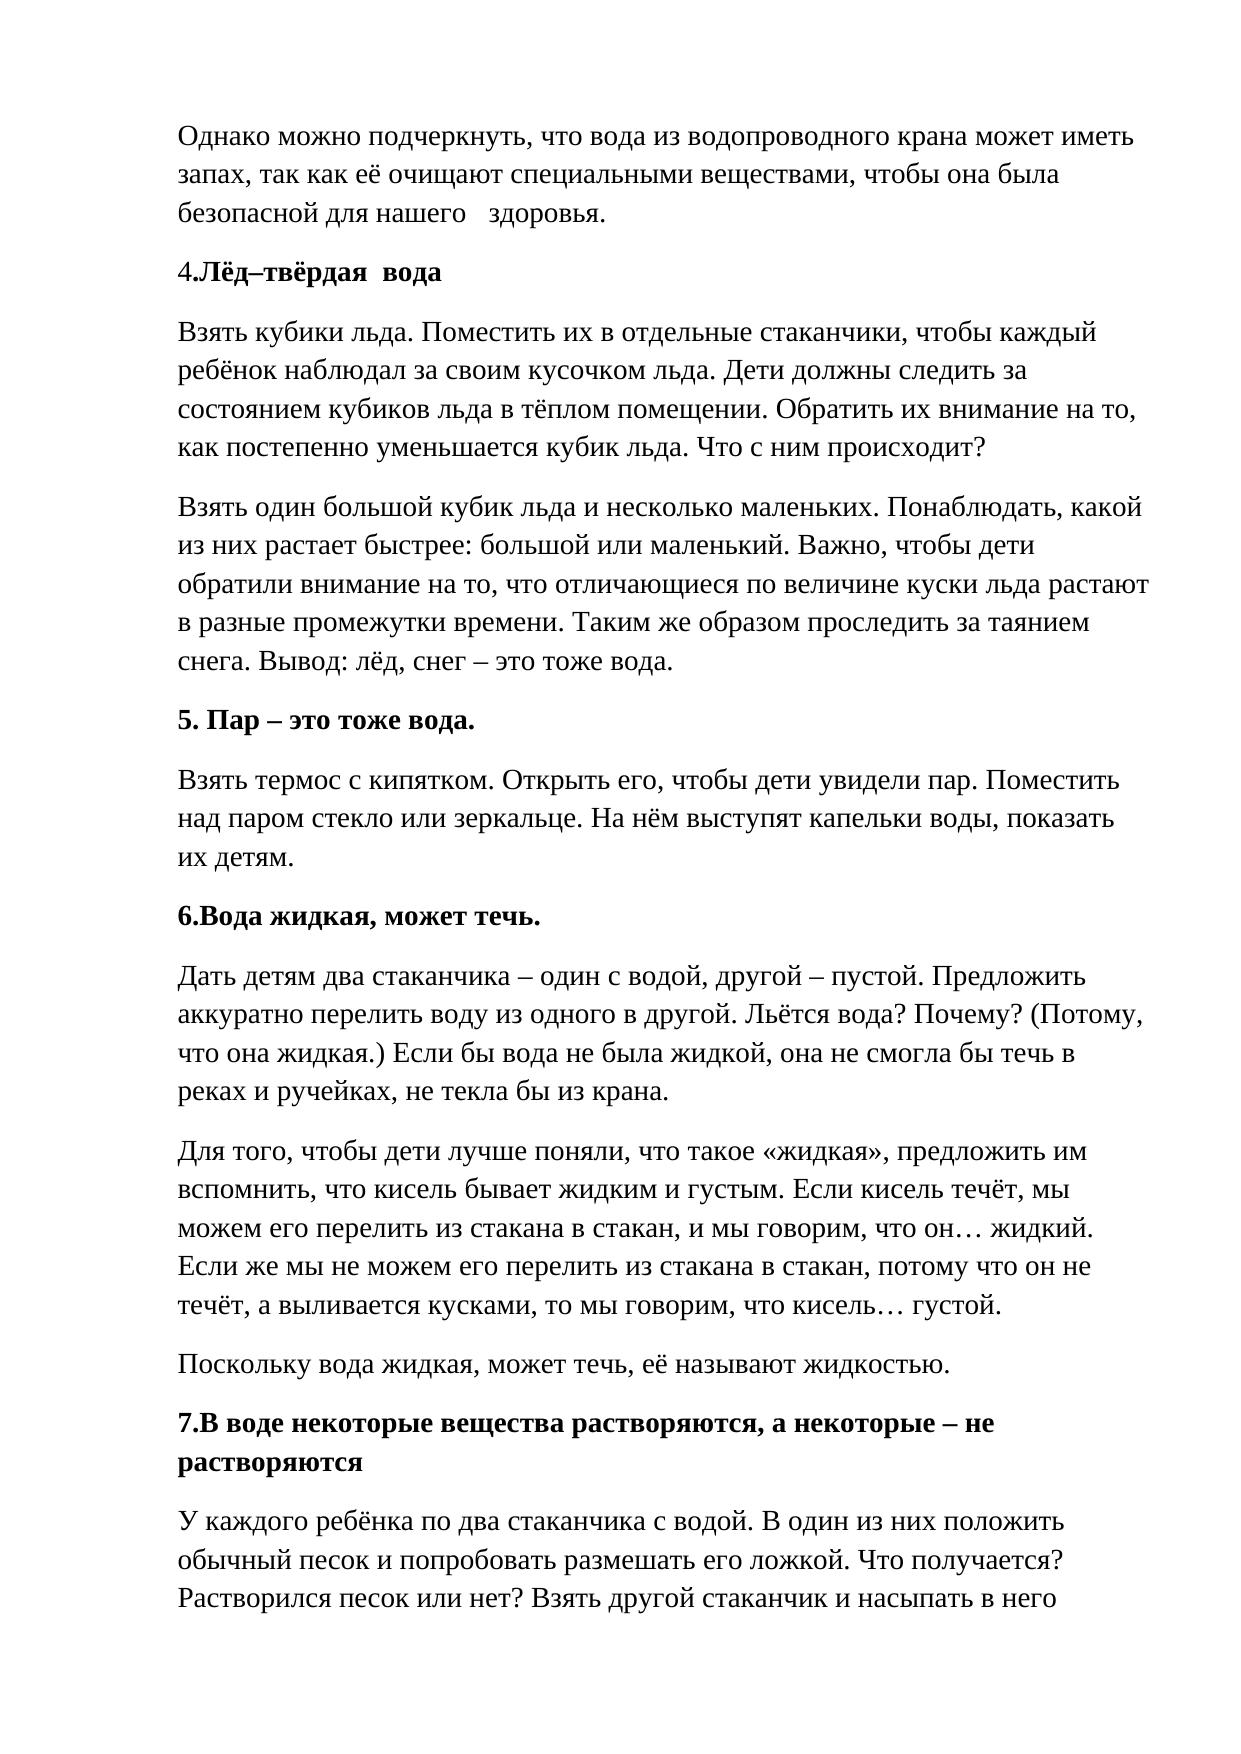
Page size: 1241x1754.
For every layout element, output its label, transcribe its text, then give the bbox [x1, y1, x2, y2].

text Взять кубики льда. Поместить их в отдельные стаканчики, чтобы каждый ребёнок наблюдал за своим кусочком льда. Дети должны следить за состоянием кубиков льда в тёплом помещении. Обратить их внимание на то, как постепенно уменьшается кубик льда. Что с ним происходит? [177, 314, 1152, 463]
text Для того, чтобы дети лучше поняли, что такое «жидкая», предложить им вспомнить, что кисель бывает жидким и густым. Если кисель течёт, мы можем его перелить из стакана в стакан, и мы говорим, что он… жидкий. Если же мы не можем его перелить из стакана в стакан, потому что он не течёт, а выливается кусками, то мы говорим, что кисель… густой. [177, 1133, 1152, 1320]
text Однако можно подчеркнуть, что вода из водопроводного крана может иметь запах, так как её очищают специальными веществами, чтобы она была безопасной для нашего здоровья. [177, 118, 1152, 229]
text Поскольку вода жидкая, может течь, её называют жидкостью. [177, 1346, 1152, 1380]
text Дать детям два стаканчика – один с водой, другой – пустой. Предложить аккуратно перелить воду из одного в другой. Льётся вода? Почему? (Потому, что она жидкая.) Если бы вода не была жидкой, она не смогла бы течь в реках и ручейках, не текла бы из крана. [177, 958, 1152, 1107]
text Взять один большой кубик льда и несколько маленьких. Понаблюдать, какой из них растает быстрее: большой или маленький. Важно, чтобы дети обратили внимание на то, что отличающиеся по величине куски льда растают в разные промежутки времени. Таким же образом проследить за таянием снега. Вывод: лёд, снег – это тоже вода. [177, 489, 1152, 677]
text 4.Лёд–твёрдая вода [177, 254, 1152, 288]
text Взять термос с кипятком. Открыть его, чтобы дети увидели пар. Поместить над паром стекло или зеркальце. На нём выступят капельки воды, показать их детям. [177, 762, 1152, 872]
text 5. Пар – это тоже вода. [177, 702, 1152, 736]
text 7.В воде некоторые вещества растворяются, а некоторые – не растворяются [177, 1406, 1152, 1478]
text 6.Вода жидкая, может течь. [177, 898, 1152, 932]
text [177, 1503, 1152, 1614]
